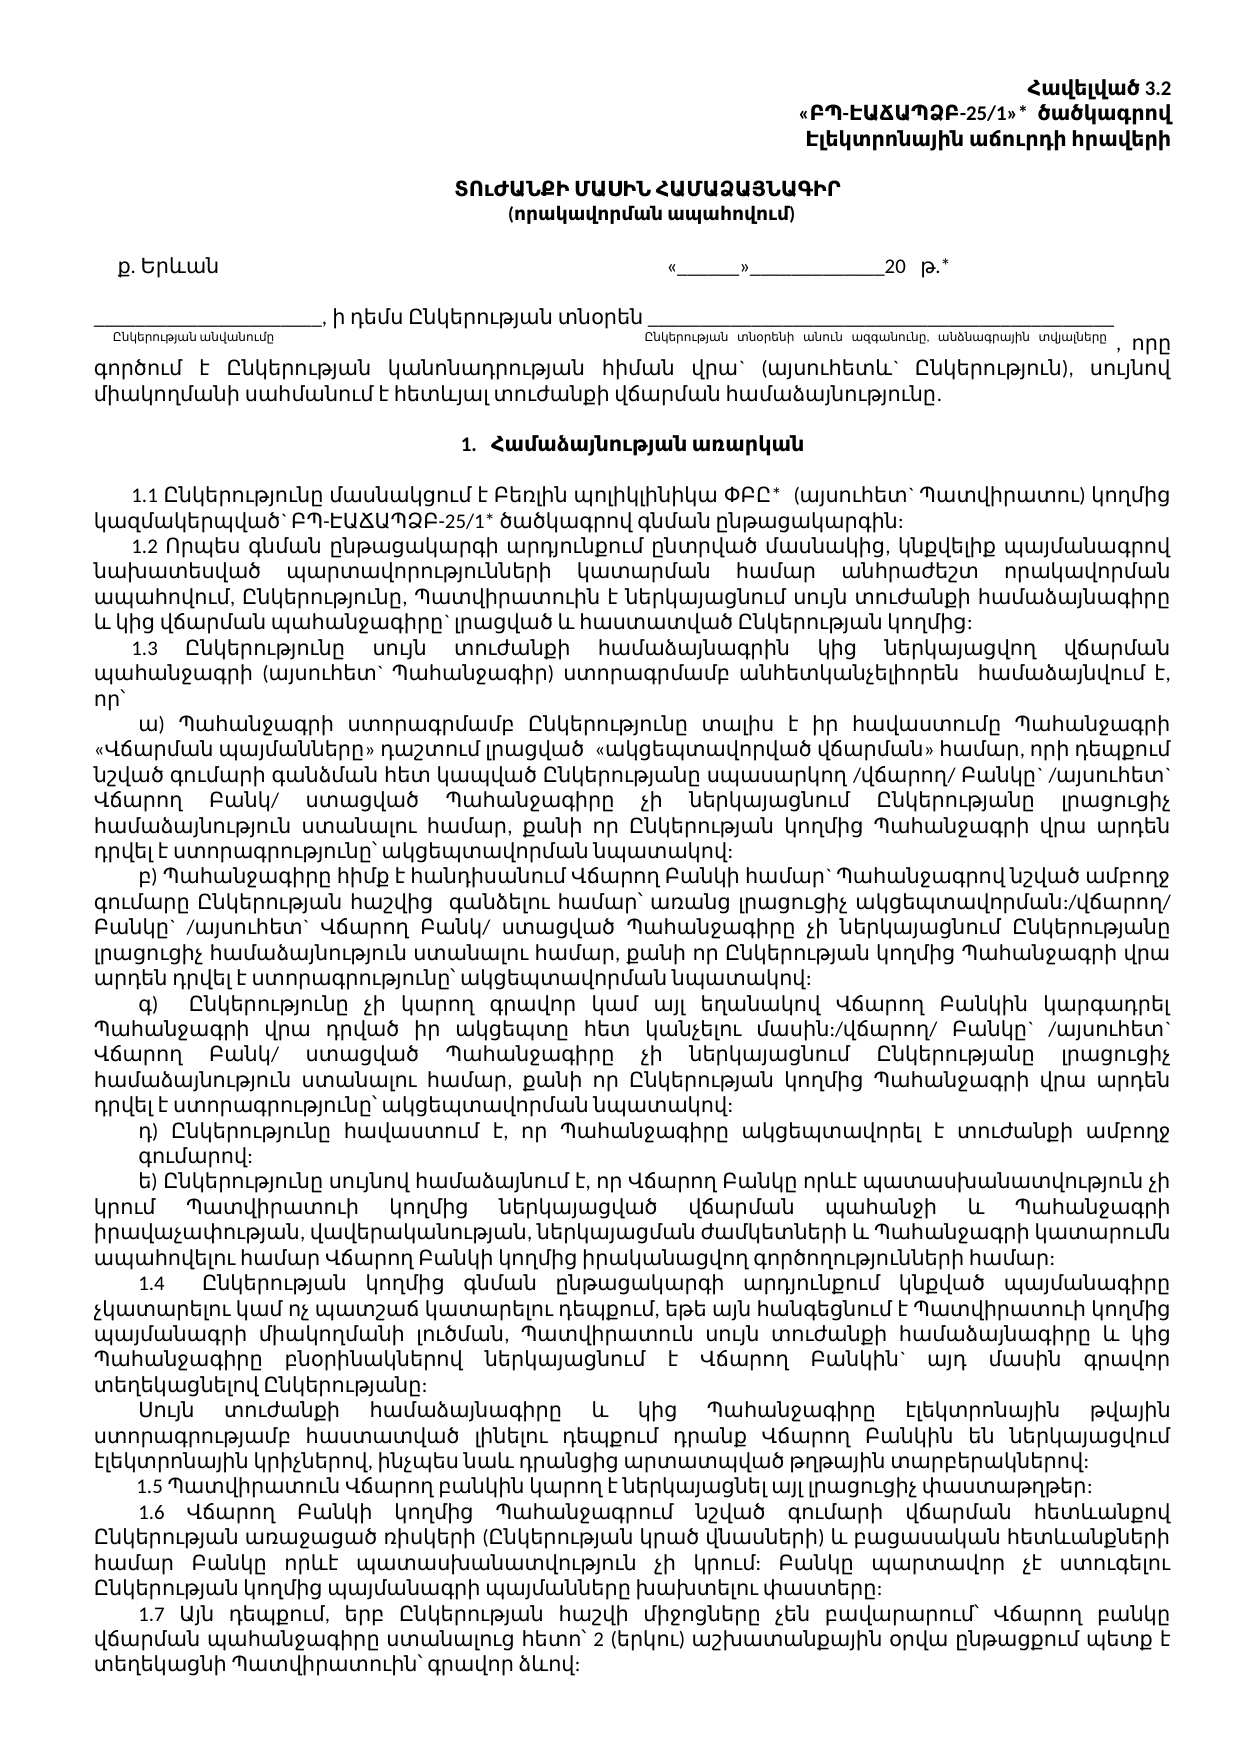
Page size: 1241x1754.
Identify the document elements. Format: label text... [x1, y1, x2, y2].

text 1.5 Պատվիրատուն Վճարող բանկին կարող է ներկայացնել այլ լրացուցիչ փաստաթղթեր: [94, 1474, 1171, 1499]
text 1. Համաձայնության առարկան [94, 432, 1171, 457]
text ե) Ընկերությունը սույնով համաձայնում է, որ Վճարող Բանկը որևէ պատասխանատվություն չի կրում Պատվիրատուի կողմից ներկայացված վճարման պահանջի և Պահանջագրի իրավաչափության, վավերականության, ներկայացման ժամկետների և Պահանջագրի կատարումն ապահովելու համար Վճարող Բանկի կողմից իրականացվող գործողությունների համար: [94, 1169, 1171, 1270]
text ______________________, ի դեմս Ընկերության տնօրեն _____________________________________________ [94, 304, 1171, 330]
text ա) Պահանջագրի ստորագրմամբ Ընկերությունը տալիս է իր հավաստումը Պահանջագրի «Վճարման պայմանները» դաշտում լրացված «ակցեպտավորված վճարման» համար, որի դեպքում նշված գումարի գանձման հետ կապված Ընկերությանը սպասարկող /վճարող/ Բանկը` /այսուհետ` Վճարող Բանկ/ ստացված Պահանջագիրը չի ներկայացնում Ընկերությանը լրացուցիչ համաձայնություն ստանալու համար, քանի որ Ընկերության կողմից Պահանջագրի վրա արդեն դրվել է ստորագրությունը՝ ակցեպտավորման նպատակով: [94, 711, 1171, 864]
text (որակավորման ապահովում) [94, 202, 1171, 225]
text 1.7 Այն դեպքում, երբ Ընկերության հաշվի միջոցները չեն բավարարում՝ Վճարող բանկը վճարման պահանջագիրը ստանալուց հետո՝ 2 (երկու) աշխատանքային օրվա ընթացքում պետք է տեղեկացնի Պատվիրատուին՝ գրավոր ձևով: [94, 1601, 1171, 1677]
text Սույն տուժանքի համաձայնագիրը և կից Պահանջագիրը էլեկտրոնային թվային ստորագրությամբ հաստատված լինելու դեպքում դրանք Վճարող Բանկին են ներկայացվում էլեկտրոնային կրիչներով, ինչպես նաև դրանցից արտատպված թղթային տարբերակներով: [94, 1397, 1171, 1474]
text 1.3 Ընկերությունը սույն տուժանքի համաձայնագրին կից ներկայացվող վճարման պահանջագրի (այսուհետ` Պահանջագիր) ստորագրմամբ անհետկանչելիորեն համաձայնվում է, որ՝ [94, 635, 1171, 711]
text «ԲՊ-ԷԱՃԱՊՁԲ-25/1»* ծածկագրով [94, 100, 1171, 126]
text 1.1 Ընկերությունը մասնակցում է Բեռլին պոլիկլինիկա ՓԲԸ* (այսուհետ` Պատվիրատու) կողմից կազմակերպված` ԲՊ-ԷԱՃԱՊՁԲ-25/1* ծածկագրով գնման ընթացակարգին: [94, 482, 1171, 533]
text 1.6 Վճարող Բանկի կողմից Պահանջագրում նշված գումարի վճարման հետևանքով Ընկերության առաջացած ռիսկերի (Ընկերության կրած վնասների) և բացասական հետևանքների համար Բանկը որևէ պատասխանատվություն չի կրում: Բանկը պարտավոր չէ ստուգելու Ընկերության կողմից պայմանագրի պայմանները խախտելու փաստերը: [94, 1499, 1171, 1601]
text բ) Պահանջագիրը հիմք է հանդիսանում Վճարող Բանկի համար` Պահանջագրով նշված ամբողջ գումարը Ընկերության հաշվից գանձելու համար՝ առանց լրացուցիչ ակցեպտավորման:/վճարող/ Բանկը` /այսուհետ` Վճարող Բանկ/ ստացված Պահանջագիրը չի ներկայացնում Ընկերությանը լրացուցիչ համաձայնություն ստանալու համար, քանի որ Ընկերության կողմից Պահանջագրի վրա արդեն դրվել է ստորագրությունը՝ ակցեպտավորման նպատակով: [94, 864, 1171, 991]
text Հավելված 3.2 [94, 75, 1171, 100]
text ՏՈւԺԱՆՔԻ ՄԱՍԻՆ ՀԱՄԱՁԱՅՆԱԳԻՐ [94, 177, 1171, 202]
text 1.2 Որպես գնման ընթացակարգի արդյունքում ընտրված մասնակից, կնքվելիք պայմանագրով նախատեսված պարտավորությունների կատարման համար անհրաժեշտ որակավորման ապահովում, Ընկերությունը, Պատվիրատուին է ներկայացնում սույն տուժանքի համաձայնագիրը և կից վճարման պահանջագիրը` լրացված և հաստատված Ընկերության կողմից: [94, 533, 1171, 635]
text դ) Ընկերությունը հավաստում է, որ Պահանջագիրը ակցեպտավորել է տուժանքի ամբողջ գումարով: [138, 1118, 1171, 1169]
text ք. Երևան «______»_____________20 թ.* [94, 254, 1171, 279]
text Էլեկտրոնային աճուրդի հրավերի [94, 126, 1171, 151]
text Ընկերության անվանումը Ընկերության տնօրենի անուն ազգանունը, անձնագրային տվյալները , որը գործում է Ընկերության կանոնադրության հիման վրա` (այսուհետև` Ընկերություն), սույնով միակողմանի սահմանում է հետևյալ տուժանքի վճարման համաձայնությունը. [94, 330, 1171, 406]
text 1.4 Ընկերության կողմից գնման ընթացակարգի արդյունքում կնքված պայմանագիրը չկատարելու կամ ոչ պատշաճ կատարելու դեպքում, եթե այն հանգեցնում է Պատվիրատուի կողմից պայմանագրի միակողմանի լուծման, Պատվիրատուն սույն տուժանքի համաձայնագիրը և կից Պահանջագիրը բնօրինակներով ներկայացնում է Վճարող Բանկին` այդ մասին գրավոր տեղեկացնելով Ընկերությանը: [94, 1270, 1171, 1397]
text գ) Ընկերությունը չի կարող գրավոր կամ այլ եղանակով Վճարող Բանկին կարգադրել Պահանջագրի վրա դրված իր ակցեպտը հետ կանչելու մասին:/վճարող/ Բանկը` /այսուհետ` Վճարող Բանկ/ ստացված Պահանջագիրը չի ներկայացնում Ընկերությանը լրացուցիչ համաձայնություն ստանալու համար, քանի որ Ընկերության կողմից Պահանջագրի վրա արդեն դրվել է ստորագրությունը՝ ակցեպտավորման նպատակով: [94, 991, 1171, 1118]
